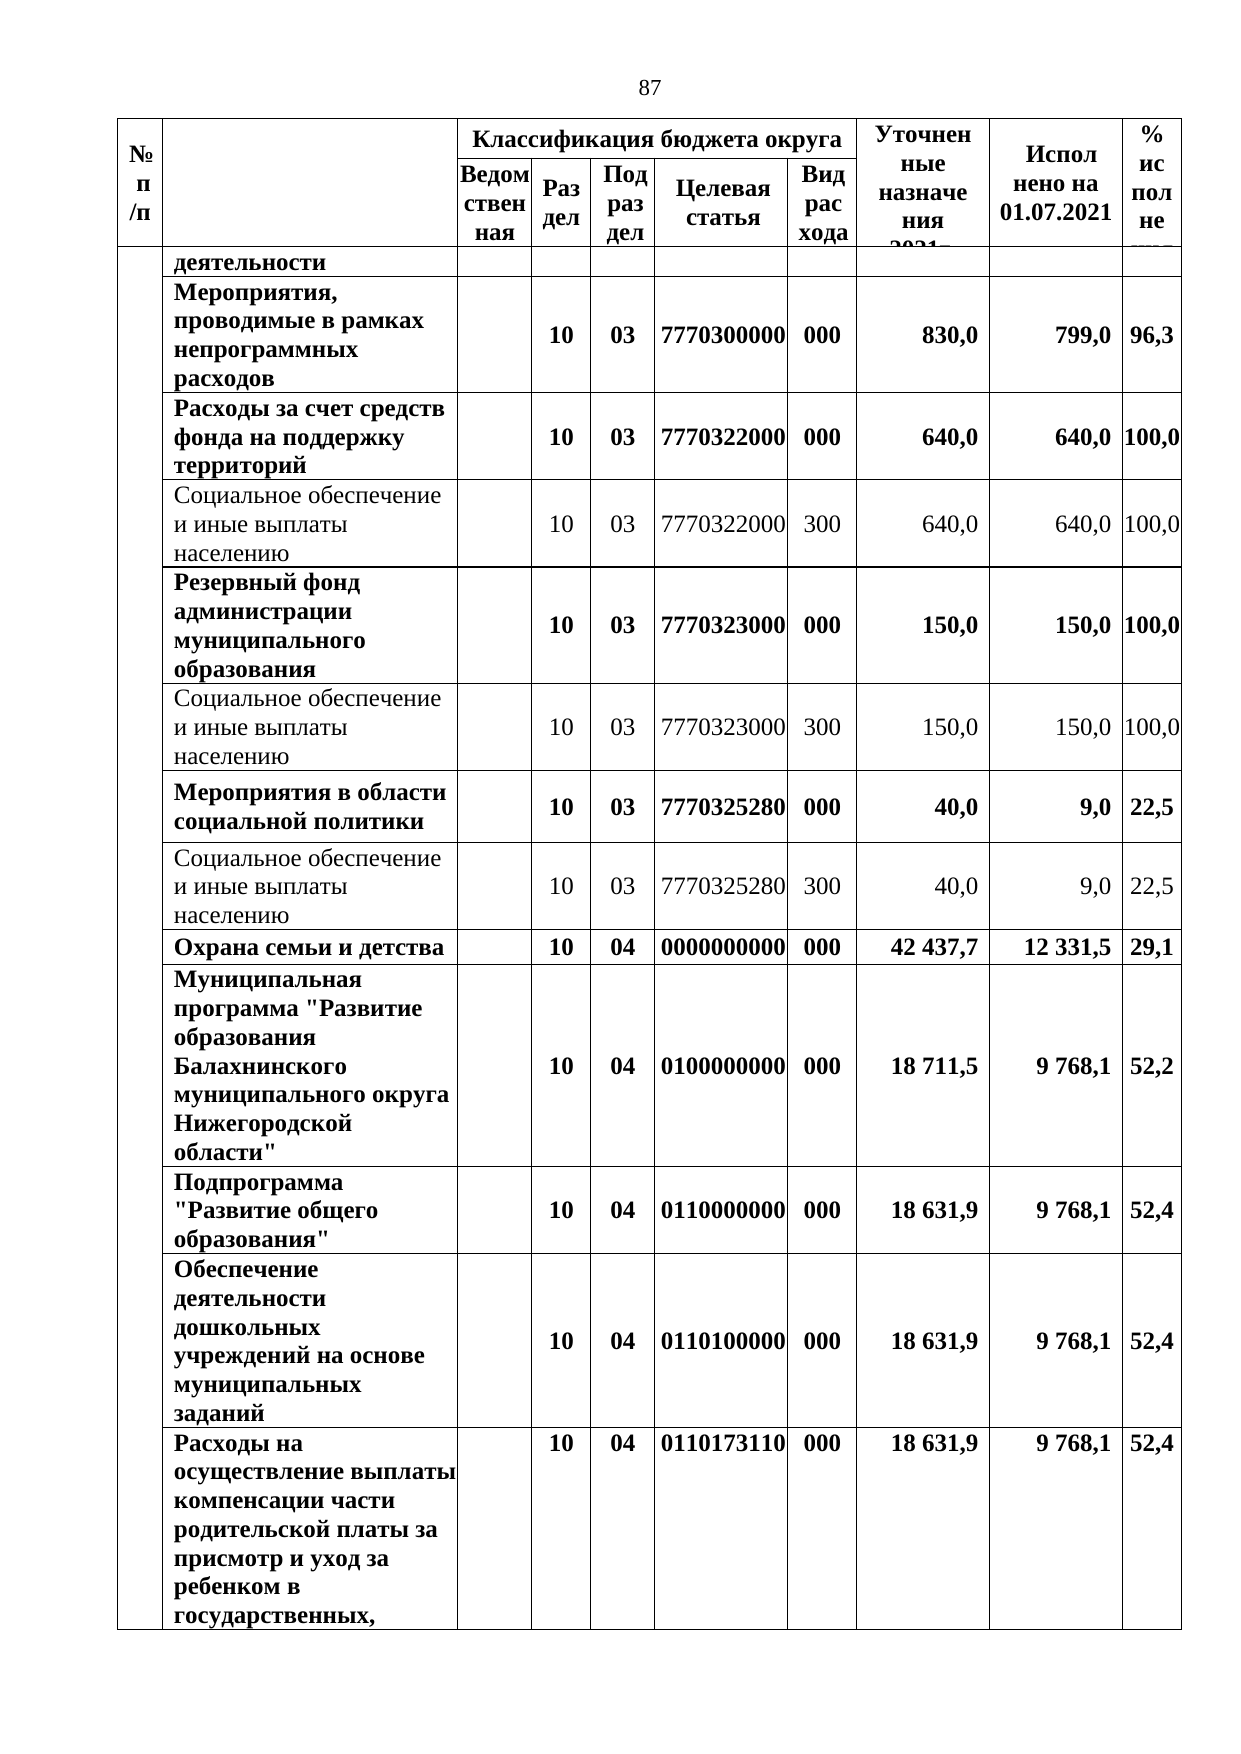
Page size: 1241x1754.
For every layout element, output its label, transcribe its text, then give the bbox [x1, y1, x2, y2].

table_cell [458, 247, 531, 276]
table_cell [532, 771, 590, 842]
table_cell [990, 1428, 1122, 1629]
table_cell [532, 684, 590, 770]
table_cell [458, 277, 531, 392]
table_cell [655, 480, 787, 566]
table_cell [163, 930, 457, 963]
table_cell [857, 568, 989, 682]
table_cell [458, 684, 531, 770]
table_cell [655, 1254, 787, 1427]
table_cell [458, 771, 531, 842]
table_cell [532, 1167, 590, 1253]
table_cell Раз дел [532, 159, 590, 246]
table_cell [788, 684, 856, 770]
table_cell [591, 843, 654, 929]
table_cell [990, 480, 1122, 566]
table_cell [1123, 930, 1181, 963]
table_cell Ведом ствен ная [458, 159, 531, 246]
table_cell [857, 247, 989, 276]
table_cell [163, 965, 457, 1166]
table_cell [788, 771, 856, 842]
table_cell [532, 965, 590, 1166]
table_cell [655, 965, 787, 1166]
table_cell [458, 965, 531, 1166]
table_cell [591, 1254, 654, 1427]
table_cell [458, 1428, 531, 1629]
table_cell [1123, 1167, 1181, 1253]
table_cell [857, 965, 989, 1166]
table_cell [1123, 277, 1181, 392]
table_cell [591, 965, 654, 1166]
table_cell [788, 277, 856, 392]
table_header № п/п [118, 119, 162, 246]
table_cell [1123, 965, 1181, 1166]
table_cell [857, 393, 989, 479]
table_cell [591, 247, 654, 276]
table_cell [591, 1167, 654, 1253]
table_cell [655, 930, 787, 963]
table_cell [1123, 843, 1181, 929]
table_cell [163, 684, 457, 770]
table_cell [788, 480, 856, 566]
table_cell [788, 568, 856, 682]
table_header Уточненные назначе ния 2021г. [857, 119, 989, 246]
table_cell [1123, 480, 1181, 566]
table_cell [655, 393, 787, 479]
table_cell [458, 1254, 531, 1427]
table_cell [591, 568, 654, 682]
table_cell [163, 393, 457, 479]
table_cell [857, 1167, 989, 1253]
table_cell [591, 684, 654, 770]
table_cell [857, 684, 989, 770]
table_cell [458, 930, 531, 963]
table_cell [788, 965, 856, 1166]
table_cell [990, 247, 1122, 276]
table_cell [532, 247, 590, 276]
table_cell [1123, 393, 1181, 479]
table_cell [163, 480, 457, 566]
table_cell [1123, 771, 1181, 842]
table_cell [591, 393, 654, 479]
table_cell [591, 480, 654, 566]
table_cell Целевая статья [655, 159, 787, 246]
table_header Испол нено на 01.07.2021 [990, 119, 1122, 246]
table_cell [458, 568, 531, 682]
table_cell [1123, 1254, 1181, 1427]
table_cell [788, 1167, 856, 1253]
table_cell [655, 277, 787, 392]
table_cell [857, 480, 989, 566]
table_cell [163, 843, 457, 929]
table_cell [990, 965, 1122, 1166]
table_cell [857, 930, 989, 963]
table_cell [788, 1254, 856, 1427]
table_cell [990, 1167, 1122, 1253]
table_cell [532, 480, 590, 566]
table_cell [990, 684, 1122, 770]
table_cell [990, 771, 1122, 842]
table_header Классификация бюджета округа [458, 119, 856, 157]
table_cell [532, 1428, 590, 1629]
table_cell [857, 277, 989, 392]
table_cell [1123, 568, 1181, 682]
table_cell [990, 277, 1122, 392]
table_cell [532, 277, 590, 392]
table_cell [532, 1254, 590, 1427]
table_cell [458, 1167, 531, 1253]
table_cell Под раз дел [591, 159, 654, 246]
table_header [163, 119, 457, 246]
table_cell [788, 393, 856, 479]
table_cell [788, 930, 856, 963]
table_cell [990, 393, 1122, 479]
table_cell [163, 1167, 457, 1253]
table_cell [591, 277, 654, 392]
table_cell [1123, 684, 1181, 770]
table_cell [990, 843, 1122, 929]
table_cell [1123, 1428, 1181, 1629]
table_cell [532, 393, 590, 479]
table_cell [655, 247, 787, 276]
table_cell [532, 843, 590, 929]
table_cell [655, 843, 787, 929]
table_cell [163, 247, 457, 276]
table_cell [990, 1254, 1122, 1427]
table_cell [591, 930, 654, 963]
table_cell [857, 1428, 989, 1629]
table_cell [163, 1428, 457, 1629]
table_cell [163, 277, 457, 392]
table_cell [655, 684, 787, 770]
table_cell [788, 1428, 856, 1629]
table_header % ис пол не ния [1123, 119, 1181, 246]
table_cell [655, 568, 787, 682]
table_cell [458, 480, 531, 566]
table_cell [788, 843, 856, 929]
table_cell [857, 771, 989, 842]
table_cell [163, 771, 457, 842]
table_cell Вид рас хода [788, 159, 856, 246]
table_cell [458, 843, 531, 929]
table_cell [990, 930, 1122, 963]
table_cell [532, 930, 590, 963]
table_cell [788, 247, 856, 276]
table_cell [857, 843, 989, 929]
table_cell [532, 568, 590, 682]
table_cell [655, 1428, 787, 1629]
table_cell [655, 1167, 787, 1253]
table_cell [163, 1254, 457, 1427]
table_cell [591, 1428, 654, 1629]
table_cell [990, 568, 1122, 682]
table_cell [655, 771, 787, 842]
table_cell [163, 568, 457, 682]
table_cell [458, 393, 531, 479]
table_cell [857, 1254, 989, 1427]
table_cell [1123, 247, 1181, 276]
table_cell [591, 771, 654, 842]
